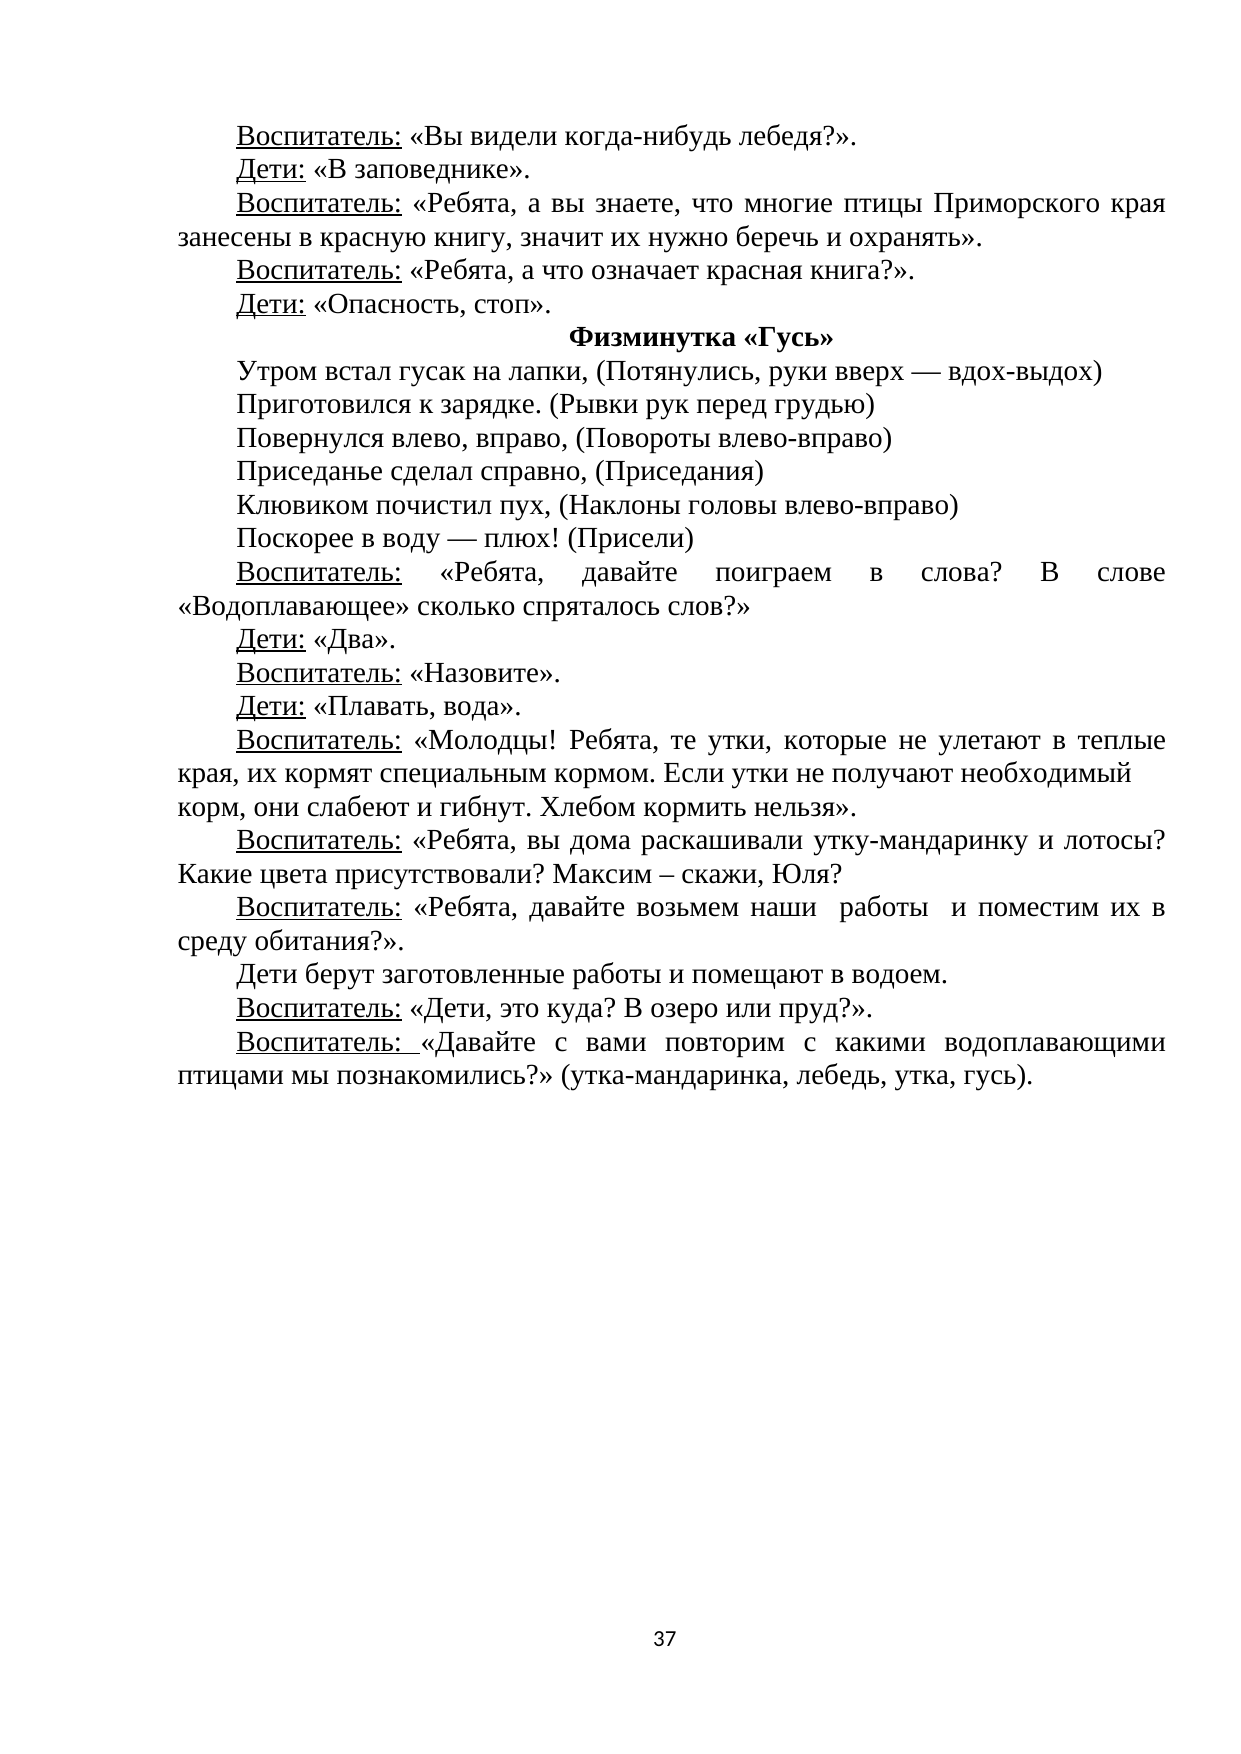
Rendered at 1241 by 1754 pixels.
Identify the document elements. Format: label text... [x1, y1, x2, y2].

text Воспитатель: «Ребята, давайте поиграем в слова? В слове «Водоплавающее» сколько спряталось слов?» [177, 554, 1167, 621]
text Дети берут заготовленные работы и помещают в водоем. [177, 957, 1167, 990]
text Утром встал гусак на лапки, (Потянулись, руки вверх — вдох-выдох) [177, 353, 1167, 386]
text Приготовился к зарядке. (Рывки рук перед грудью) [177, 386, 1167, 420]
text Поскорее в воду — плюх! (Присели) [177, 521, 1167, 554]
text Дети: «Опасность, стоп». [177, 286, 1167, 319]
text Воспитатель: «Вы видели когда-нибудь лебедя?». [177, 118, 1167, 152]
text Воспитатель: «Ребята, вы дома раскашивали утку-мандаринку и лотосы? Какие цвета присутствовали? Максим – скажи, Юля? [177, 822, 1167, 889]
text Физминутка «Гусь» [177, 319, 1167, 353]
text Воспитатель: «Ребята, а вы знаете, что многие птицы Приморского края занесены в красную книгу, значит их нужно беречь и охранять». [177, 185, 1167, 252]
text Клювиком почистил пух, (Наклоны головы влево-вправо) [177, 487, 1167, 521]
text Воспитатель: «Назовите». [177, 655, 1167, 688]
text Дети: «Плавать, вода». [177, 688, 1167, 722]
text Дети: «В заповеднике». [177, 152, 1167, 185]
text Воспитатель: «Молодцы! Ребята, те утки, которые не улетают в теплые края, их кормят специальным кормом. Если утки не получают необходимый корм, они слабеют и гибнут. Хлебом кормить нельзя». [177, 722, 1167, 822]
text Дети: «Два». [177, 621, 1167, 655]
text Воспитатель: «Ребята, давайте возьмем наши работы и поместим их в среду обитания?». [177, 889, 1167, 957]
text Приседанье сделал справно, (Приседания) [177, 453, 1167, 487]
text Воспитатель: «Дети, это куда? В озеро или пруд?». [177, 990, 1167, 1024]
text Воспитатель: «Ребята, а что означает красная книга?». [177, 252, 1167, 286]
text Воспитатель: «Давайте с вами повторим с какими водоплавающими птицами мы познакомились?» (утка-мандаринка, лебедь, утка, гусь). [177, 1024, 1167, 1091]
text Повернулся влево, вправо, (Повороты влево-вправо) [177, 420, 1167, 453]
